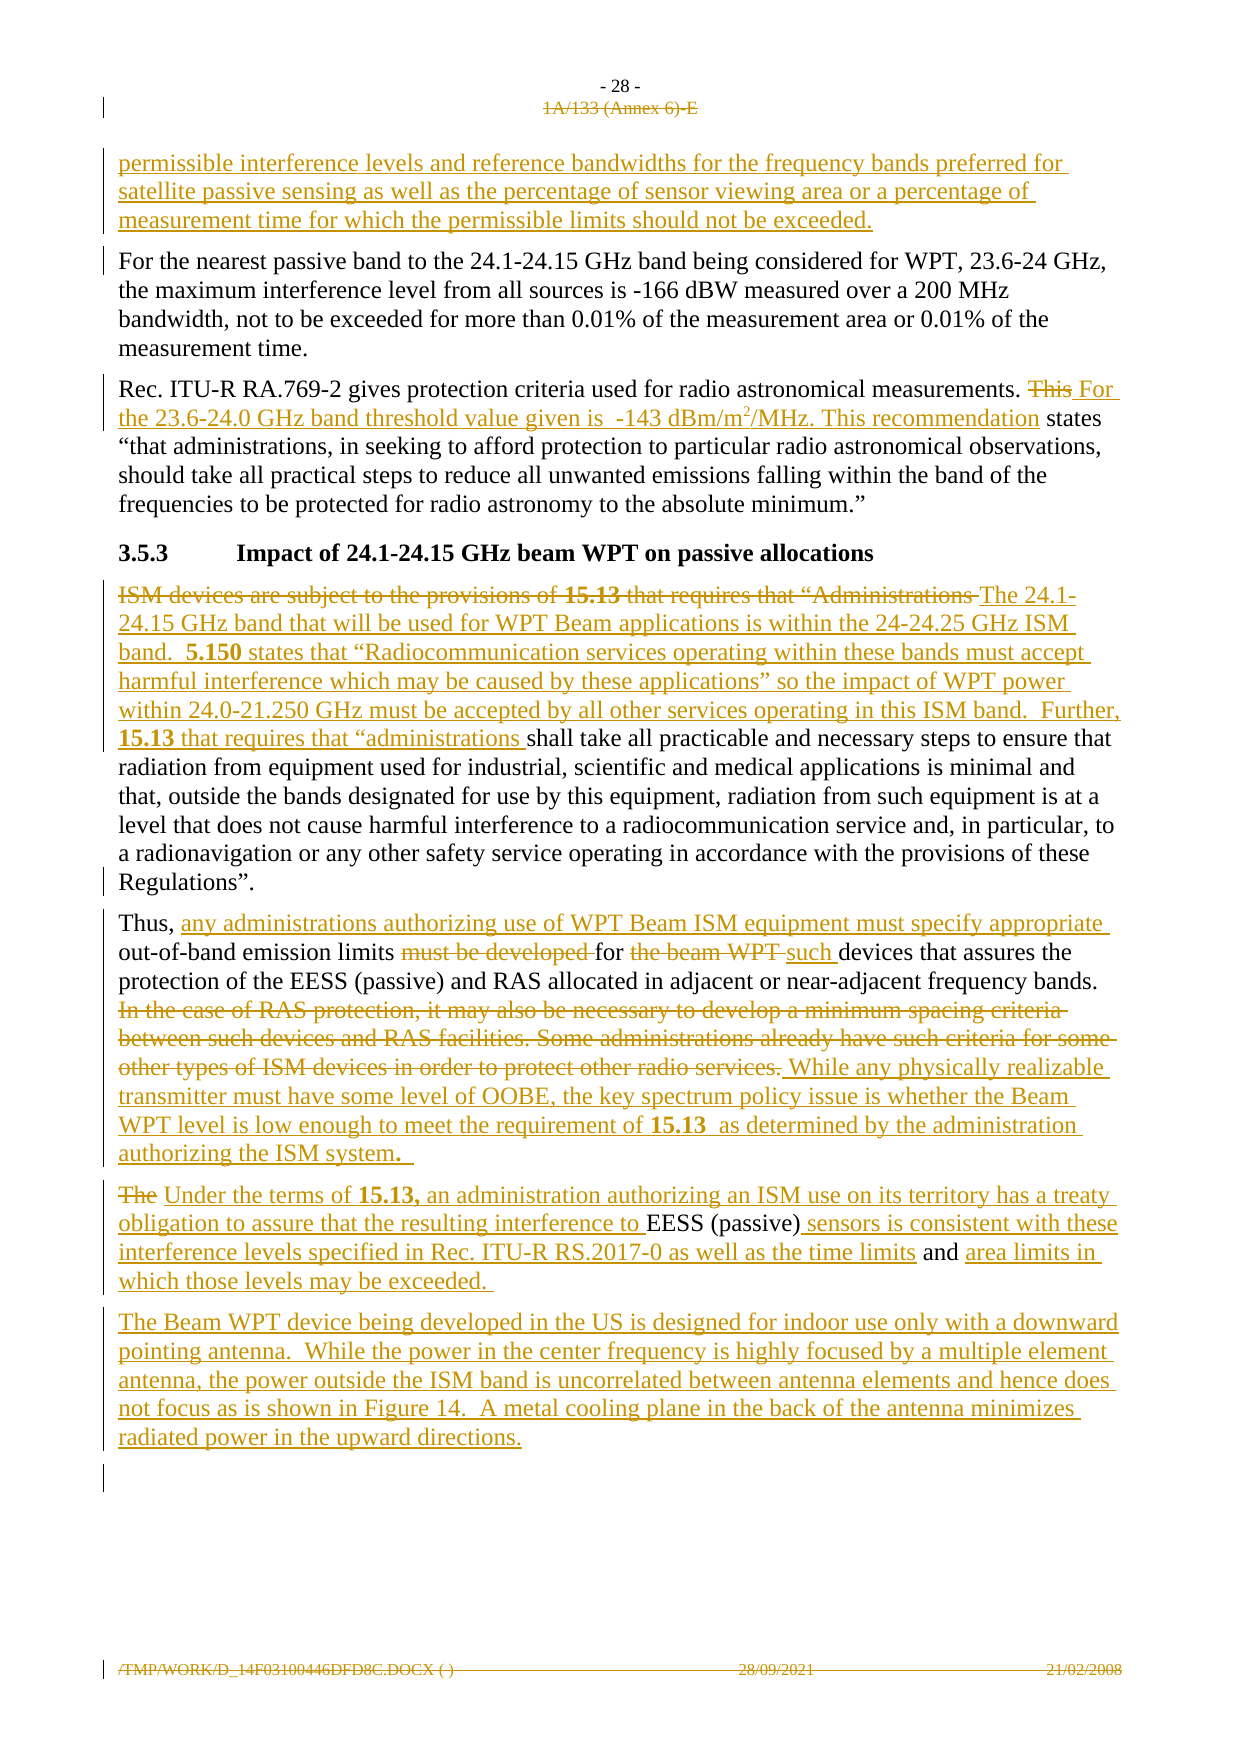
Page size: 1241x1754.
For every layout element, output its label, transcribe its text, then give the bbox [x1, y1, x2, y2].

text shall take all practicable and necessary steps to ensure that radiation from equipment used for industrial, scientific and medical applications is minimal and that, outside the bands designated for use by this equipment, radiation from such equipment is at a level that does not cause harmful interference to a radiocommunication service and, in particular, to a radionavigation or any other safety service operating in accordance with the provisions of these Regulations”. [118, 580, 1122, 896]
text EESS (passive) and [118, 1180, 1122, 1295]
subtitle 3.5.3 Impact of 24.1-24.15 GHz beam WPT on passive allocations [118, 538, 1122, 567]
text Rec. ITU-R RA.769-2 gives protection criteria used for radio astronomical measurements. states “that administrations, in seeking to afford protection to particular radio astronomical observations, should take all practical steps to reduce all unwanted emissions falling within the band of the frequencies to be protected for radio astronomy to the absolute minimum.” [118, 374, 1122, 518]
text Thus, out-of-band emission limits for devices that assures the protection of the EESS (passive) and RAS allocated in adjacent or near-adjacent frequency bands. [118, 908, 1122, 1167]
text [118, 148, 1122, 234]
text For the nearest passive band to the 24.1-24.15 GHz band being considered for WPT, 23.6-24 GHz, the maximum interference level from all sources is -166 dBW measured over a 200 MHz bandwidth, not to be exceeded for more than 0.01% of the measurement area or 0.01% of the measurement time. [118, 246, 1122, 361]
